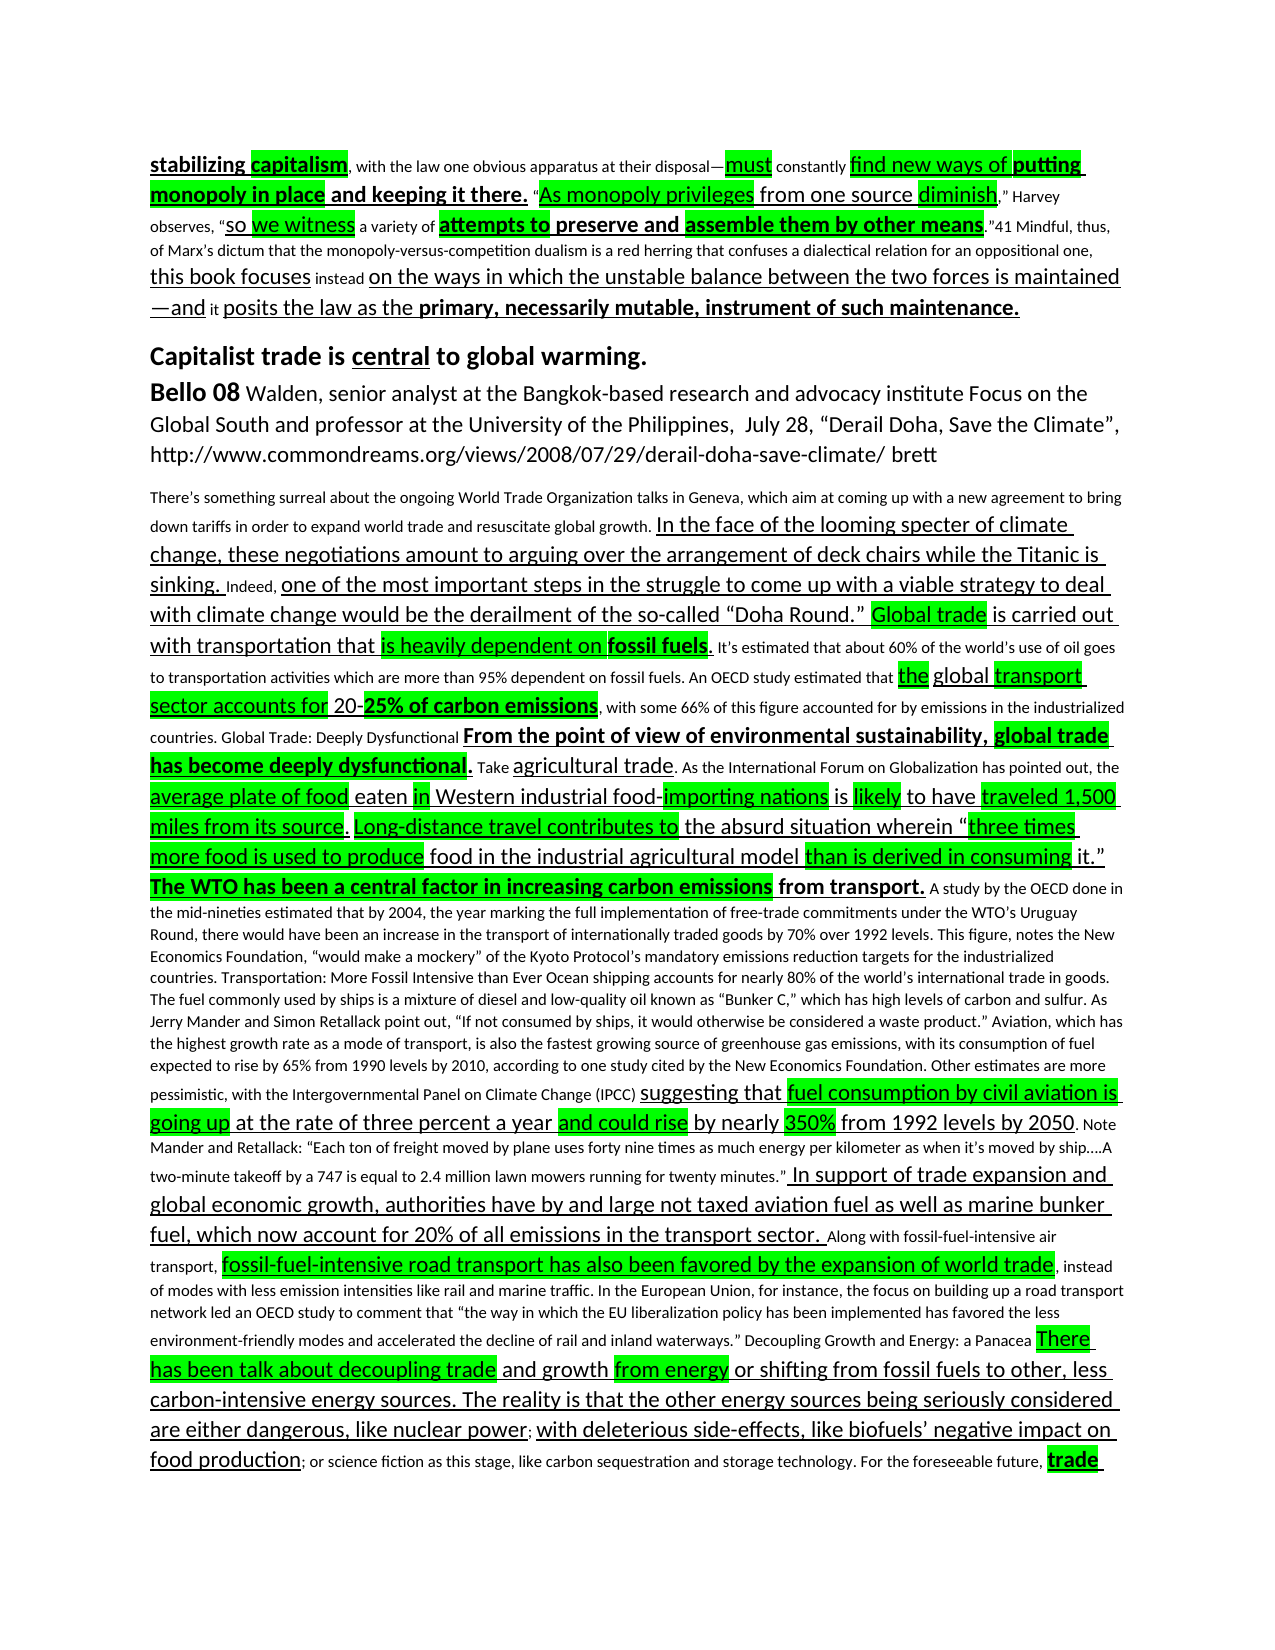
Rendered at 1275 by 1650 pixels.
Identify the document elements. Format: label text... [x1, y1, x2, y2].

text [150, 487, 1125, 1473]
subtitle Capitalist trade is central to global warming. [150, 339, 1125, 373]
text Bello 08 Walden, senior analyst at the Bangkok-based research and advocacy institute Focus on the Global South and professor at the University of the Philippines, July 28, “Derail Doha, Save the Climate”, http://www.commondreams.org/views/2008/07/29/derail-doha-save-climate/ brett [150, 375, 1125, 469]
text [150, 150, 1125, 321]
